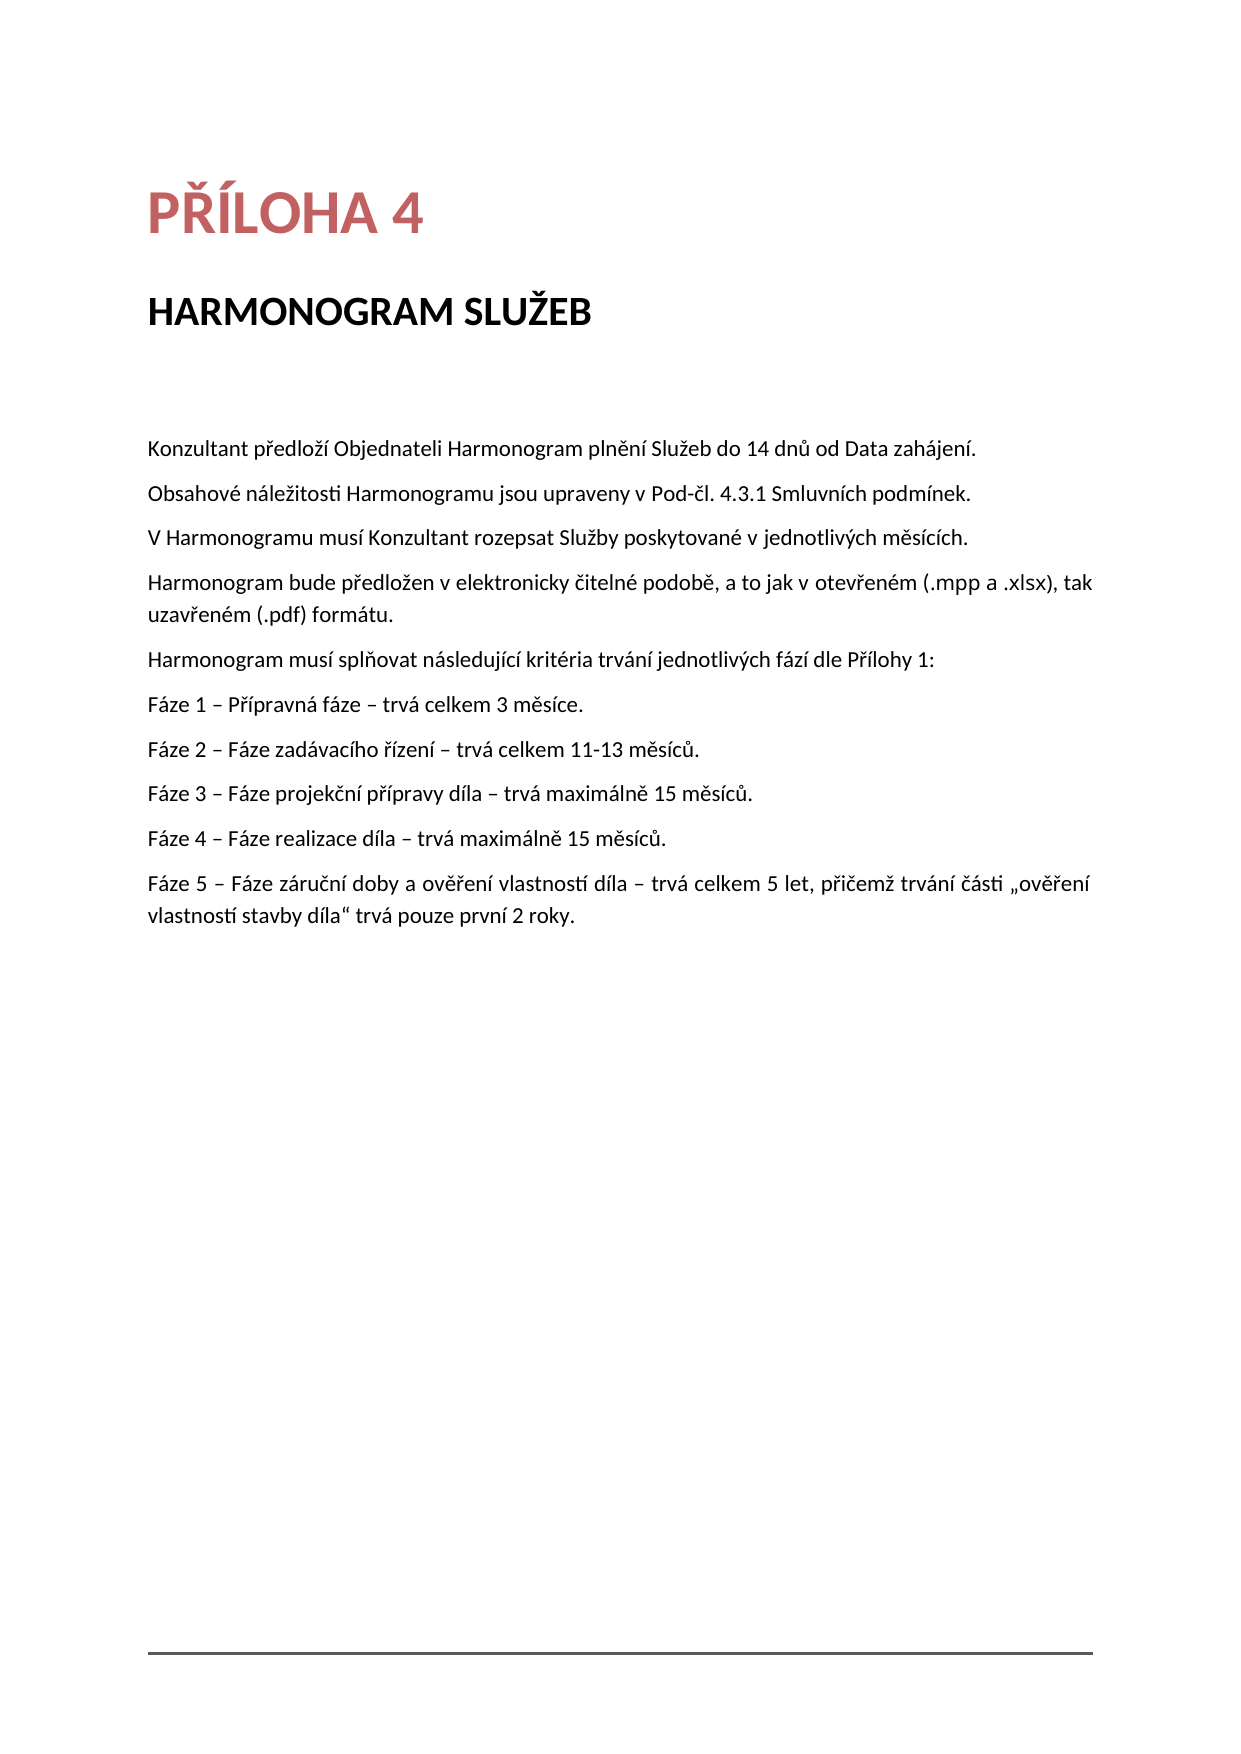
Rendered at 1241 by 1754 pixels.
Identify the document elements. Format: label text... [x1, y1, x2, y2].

text Harmonogram bude předložen v elektronicky čitelné podobě, a to jak v otevřeném (.mpp a .xlsx), tak uzavřeném (.pdf) formátu. [148, 568, 1093, 629]
text PŘÍLOHA 4 [148, 173, 1093, 249]
text Fáze 5 – Fáze záruční doby a ověření vlastností díla – trvá celkem 5 let, přičemž trvání části „ověření vlastností stavby díla“ trvá pouze první 2 roky. [148, 869, 1093, 929]
text HARMONOGRAM SLUŽEB [148, 285, 1093, 336]
text Obsahové náležitosti Harmonogramu jsou upraveny v Pod-čl. 4.3.1 Smluvních podmínek. [148, 479, 1093, 507]
text Konzultant předloží Objednateli Harmonogram plnění Služeb do 14 dnů od Data zahájení. [148, 434, 1093, 462]
text V Harmonogramu musí Konzultant rozepsat Služby poskytované v jednotlivých měsících. [148, 523, 1093, 551]
text Fáze 3 – Fáze projekční přípravy díla – trvá maximálně 15 měsíců. [148, 779, 1093, 807]
text Fáze 4 – Fáze realizace díla – trvá maximálně 15 měsíců. [148, 824, 1093, 852]
text Harmonogram musí splňovat následující kritéria trvání jednotlivých fází dle Přílohy 1: [148, 645, 1093, 673]
text Fáze 1 – Přípravná fáze – trvá celkem 3 měsíce. [148, 690, 1093, 718]
text Fáze 2 – Fáze zadávacího řízení – trvá celkem 11-13 měsíců. [148, 735, 1093, 763]
